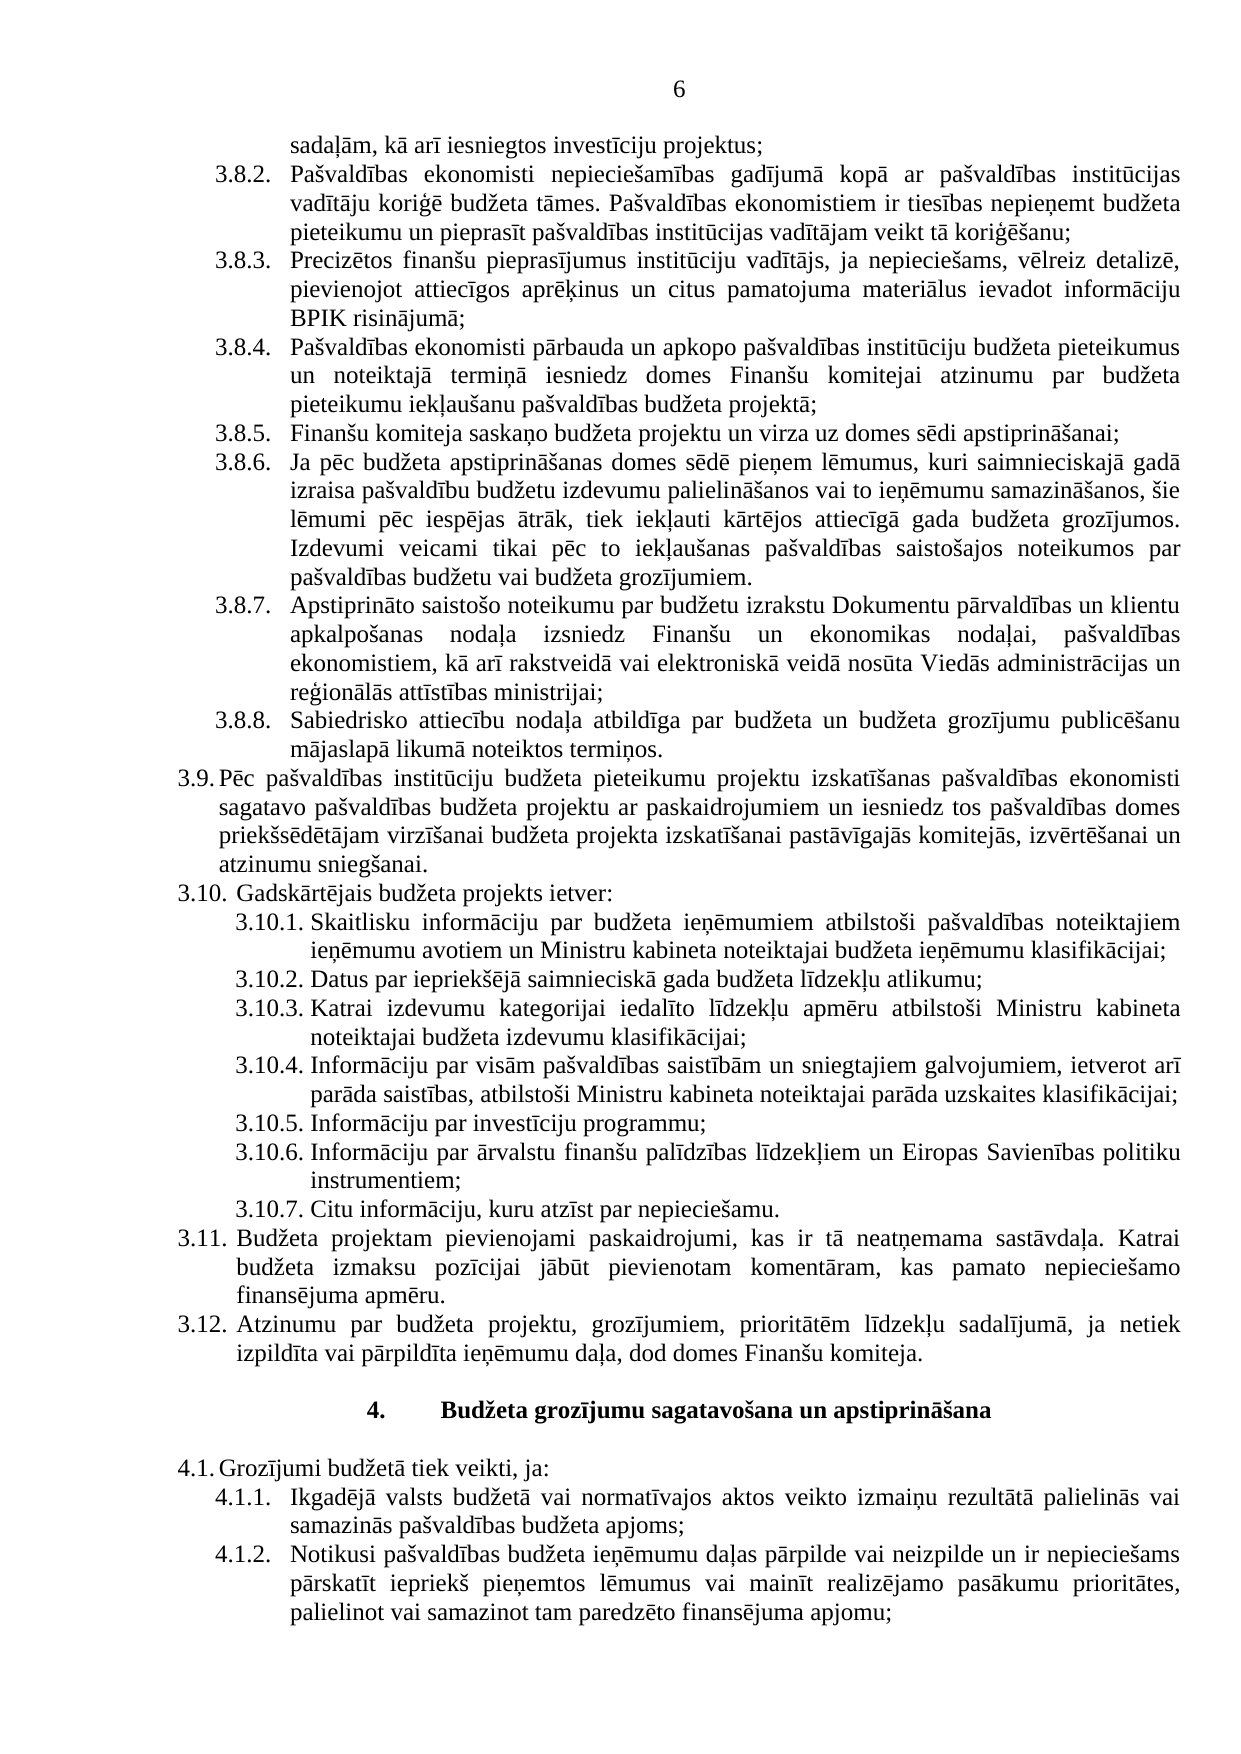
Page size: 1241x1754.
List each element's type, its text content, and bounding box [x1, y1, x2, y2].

list Atzinumu par budžeta projektu, grozījumiem, prioritātēm līdzekļu sadalījumā, ja netiek izpildīta vai pārpildīta ieņēmumu daļa, dod domes Finanšu komiteja. [177, 1309, 1181, 1367]
list Pašvaldības ekonomisti pārbauda un apkopo pašvaldības institūciju budžeta pieteikumus un noteiktajā termiņā iesniedz domes Finanšu komitejai atzinumu par budžeta pieteikumu iekļaušanu pašvaldības budžeta projektā; [215, 332, 1181, 418]
list Gadskārtējais budžeta projekts ietver: [177, 878, 1181, 907]
list Informāciju par investīciju programmu; [235, 1108, 1181, 1137]
list Pašvaldības ekonomisti nepieciešamības gadījumā kopā ar pašvaldības institūcijas vadītāju koriģē budžeta tāmes. Pašvaldības ekonomistiem ir tiesības nepieņemt budžeta pieteikumu un pieprasīt pašvaldības institūcijas vadītājam veikt tā koriģēšanu; [215, 159, 1181, 246]
list Katrai izdevumu kategorijai iedalīto līdzekļu apmēru atbilstoši Ministru kabineta noteiktajai budžeta izdevumu klasifikācijai; [235, 993, 1181, 1051]
list Informāciju par visām pašvaldības saistībām un sniegtajiem galvojumiem, ietverot arī parāda saistības, atbilstoši Ministru kabineta noteiktajai parāda uzskaites klasifikācijai; [235, 1051, 1181, 1108]
list Notikusi pašvaldības budžeta ieņēmumu daļas pārpilde vai neizpilde un ir nepieciešams pārskatīt iepriekš pieņemtos lēmumus vai mainīt realizējamo pasākumu prioritātes, palielinot vai samazinot tam paredzēto finansējuma apjomu; [215, 1539, 1181, 1626]
list Grozījumi budžetā tiek veikti, ja: [177, 1453, 1181, 1482]
list Precizētos finanšu pieprasījumus institūciju vadītājs, ja nepieciešams, vēlreiz detalizē, pievienojot attiecīgos aprēķinus un citus pamatojuma materiālus ievadot informāciju BPIK risinājumā; [215, 246, 1181, 332]
list Budžeta grozījumu sagatavošana un apstiprināšana [177, 1396, 1181, 1424]
list Ja pēc budžeta apstiprināšanas domes sēdē pieņem lēmumus, kuri saimnieciskajā gadā izraisa pašvaldību budžetu izdevumu palielināšanos vai to ieņēmumu samazināšanos, šie lēmumi pēc iespējas ātrāk, tiek iekļauti kārtējos attiecīgā gada budžeta grozījumos. Izdevumi veicami tikai pēc to iekļaušanas pašvaldības saistošajos noteikumos par pašvaldības budžetu vai budžeta grozījumiem. [215, 447, 1181, 591]
list Datus par iepriekšējā saimnieciskā gada budžeta līdzekļu atlikumu; [235, 964, 1181, 993]
list Apstiprināto saistošo noteikumu par budžetu izrakstu Dokumentu pārvaldības un klientu apkalpošanas nodaļa izsniedz Finanšu un ekonomikas nodaļai, pašvaldības ekonomistiem, kā arī rakstveidā vai elektroniskā veidā nosūta Viedās administrācijas un reģionālās attīstības ministrijai; [215, 591, 1181, 706]
list Ikgadējā valsts budžetā vai normatīvajos aktos veikto izmaiņu rezultātā palielinās vai samazinās pašvaldības budžeta apjoms; [215, 1482, 1181, 1539]
list Finanšu komiteja saskaņo budžeta projektu un virza uz domes sēdi apstiprināšanai; [215, 418, 1181, 447]
list Budžeta projektam pievienojami paskaidrojumi, kas ir tā neatņemama sastāvdaļa. Katrai budžeta izmaksu pozīcijai jābūt pievienotam komentāram, kas pamato nepieciešamo finansējuma apmēru. [177, 1223, 1181, 1309]
list Citu informāciju, kuru atzīst par nepieciešamu. [235, 1194, 1181, 1223]
list Pēc pašvaldības institūciju budžeta pieteikumu projektu izskatīšanas pašvaldības ekonomisti sagatavo pašvaldības budžeta projektu ar paskaidrojumiem un iesniedz tos pašvaldības domes priekšsēdētājam virzīšanai budžeta projekta izskatīšanai pastāvīgajās komitejās, izvērtēšanai un atzinumu sniegšanai. [177, 763, 1181, 878]
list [215, 131, 1181, 159]
list Skaitlisku informāciju par budžeta ieņēmumiem atbilstoši pašvaldības noteiktajiem ieņēmumu avotiem un Ministru kabineta noteiktajai budžeta ieņēmumu klasifikācijai; [235, 907, 1181, 964]
list Informāciju par ārvalstu finanšu palīdzības līdzekļiem un Eiropas Savienības politiku instrumentiem; [235, 1137, 1181, 1194]
list Sabiedrisko attiecību nodaļa atbildīga par budžeta un budžeta grozījumu publicēšanu mājaslapā likumā noteiktos termiņos. [215, 706, 1181, 763]
